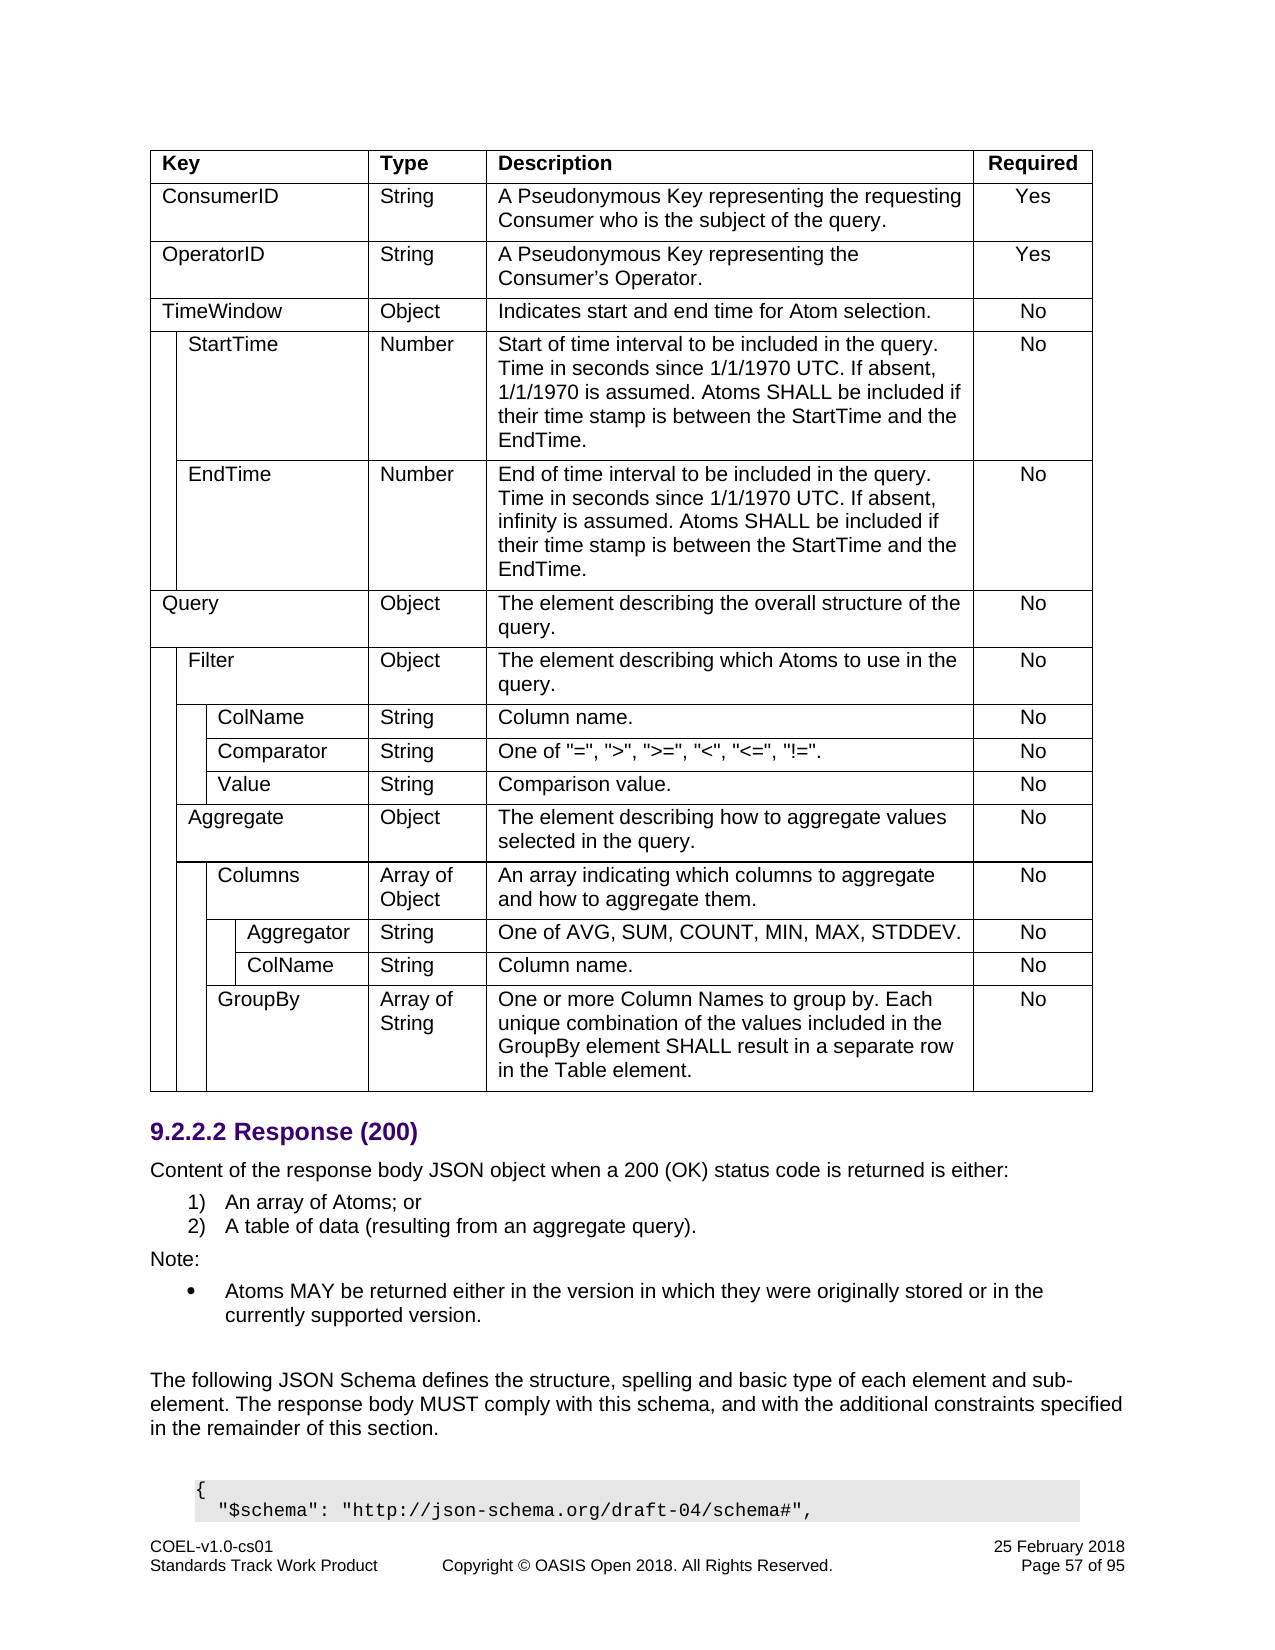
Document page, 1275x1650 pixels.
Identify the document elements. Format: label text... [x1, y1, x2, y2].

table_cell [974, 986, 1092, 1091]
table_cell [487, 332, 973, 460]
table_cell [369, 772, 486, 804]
text Note: [150, 1246, 1125, 1270]
text { [195, 1480, 1080, 1501]
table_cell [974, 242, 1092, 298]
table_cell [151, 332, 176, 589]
list Atoms MAY be returned either in the version in which they were originally stored or in the currently supported version. [187, 1279, 1125, 1327]
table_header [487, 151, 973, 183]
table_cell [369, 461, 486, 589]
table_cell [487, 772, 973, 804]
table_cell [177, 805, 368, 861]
list An array of Atoms; or [187, 1190, 1125, 1214]
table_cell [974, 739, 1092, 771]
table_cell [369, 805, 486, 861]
text Content of the response body JSON object when a 200 (OK) status code is returned is either: [150, 1158, 1125, 1182]
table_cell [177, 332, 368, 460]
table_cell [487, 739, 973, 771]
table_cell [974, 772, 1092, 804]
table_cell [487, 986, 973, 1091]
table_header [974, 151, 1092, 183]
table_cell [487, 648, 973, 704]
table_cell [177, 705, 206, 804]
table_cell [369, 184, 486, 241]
text The following JSON Schema defines the structure, spelling and basic type of each element and sub-element. The response body MUST comply with this schema, and with the additional constraints specified in the remainder of this section. [150, 1367, 1125, 1439]
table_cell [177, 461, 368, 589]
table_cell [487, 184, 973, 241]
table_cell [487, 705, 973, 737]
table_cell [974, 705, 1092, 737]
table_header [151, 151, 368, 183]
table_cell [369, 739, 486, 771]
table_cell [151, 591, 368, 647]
list A table of data (resulting from an aggregate query). [187, 1214, 1125, 1238]
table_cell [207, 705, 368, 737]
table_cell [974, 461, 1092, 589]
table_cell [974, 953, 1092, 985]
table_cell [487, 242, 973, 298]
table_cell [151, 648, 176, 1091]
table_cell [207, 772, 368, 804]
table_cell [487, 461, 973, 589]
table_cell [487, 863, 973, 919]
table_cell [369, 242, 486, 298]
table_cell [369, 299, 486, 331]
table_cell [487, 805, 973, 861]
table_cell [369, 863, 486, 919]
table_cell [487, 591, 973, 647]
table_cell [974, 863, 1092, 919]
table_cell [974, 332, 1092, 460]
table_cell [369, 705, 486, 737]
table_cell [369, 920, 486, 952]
subtitle Response (200) [150, 1117, 1125, 1145]
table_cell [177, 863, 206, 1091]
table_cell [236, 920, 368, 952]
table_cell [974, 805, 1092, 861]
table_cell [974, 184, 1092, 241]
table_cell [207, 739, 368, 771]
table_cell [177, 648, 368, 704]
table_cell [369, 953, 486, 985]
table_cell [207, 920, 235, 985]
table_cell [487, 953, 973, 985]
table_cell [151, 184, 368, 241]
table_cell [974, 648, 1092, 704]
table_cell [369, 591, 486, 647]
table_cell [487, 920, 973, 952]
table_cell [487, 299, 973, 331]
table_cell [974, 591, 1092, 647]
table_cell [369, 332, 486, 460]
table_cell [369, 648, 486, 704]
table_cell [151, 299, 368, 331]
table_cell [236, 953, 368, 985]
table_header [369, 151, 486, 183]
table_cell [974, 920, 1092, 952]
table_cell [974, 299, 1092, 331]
text "$schema": "http://json-schema.org/draft-04/schema#", [195, 1501, 1080, 1522]
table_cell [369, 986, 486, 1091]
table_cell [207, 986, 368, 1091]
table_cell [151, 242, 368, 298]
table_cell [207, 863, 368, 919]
